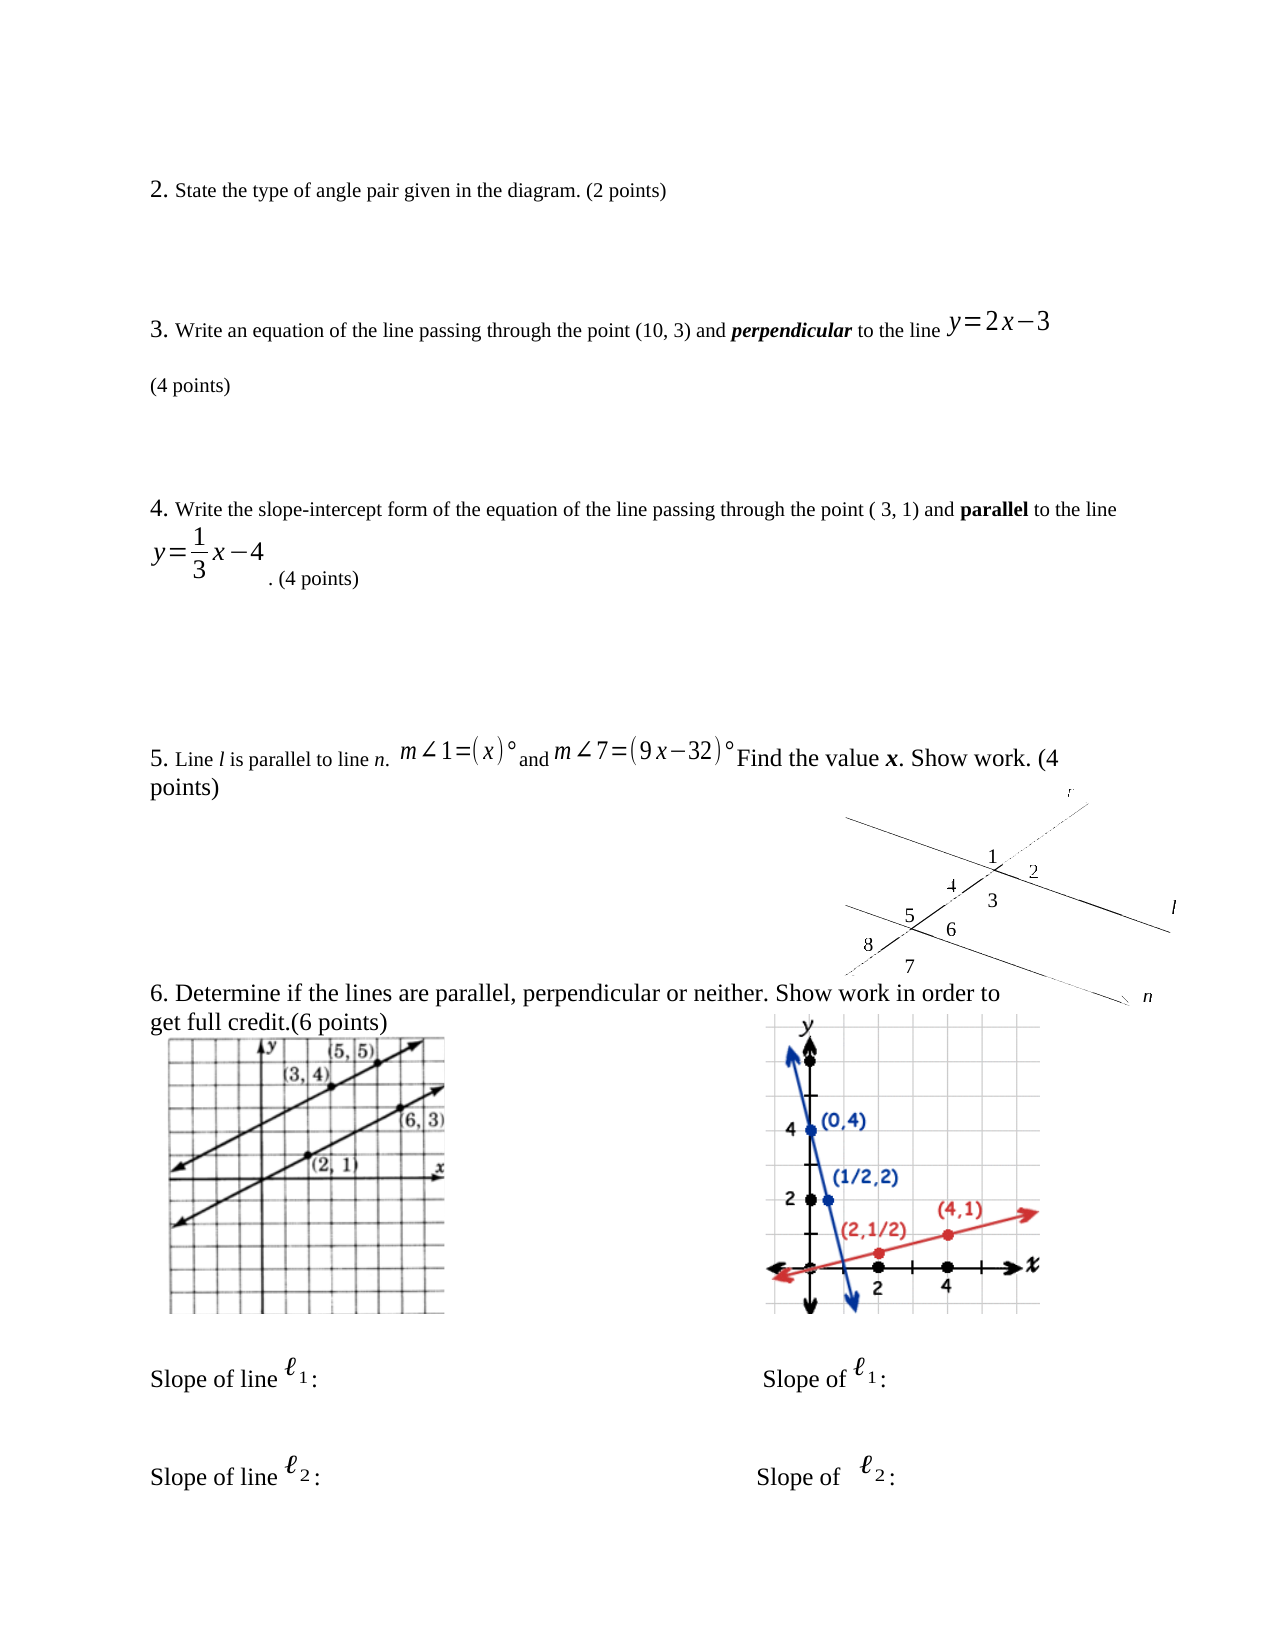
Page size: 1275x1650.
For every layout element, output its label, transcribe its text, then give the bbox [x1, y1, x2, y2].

text 4. Write the slope-intercept form of the equation of the line passing through the point ( 3, 1) and parallel to the line. (4 points) [150, 493, 1125, 590]
text (4 points) [150, 343, 1125, 397]
text Slope of line : Slope of : [150, 1450, 1125, 1490]
text 5. Line l is parallel to line n. and Find the value x. Show work. (4 points) [150, 734, 1125, 801]
text Slope of line : Slope of : [150, 1352, 1125, 1392]
text 3. Write an equation of the line passing through the point (10, 3) and perpendicular to the line [150, 251, 1125, 343]
picture [167, 1036, 445, 1314]
picture [765, 1014, 1040, 1314]
text 6. Determine if the lines are parallel, perpendicular or neither. Show work in order to get full credit.(6 points) [150, 978, 1125, 1036]
text 2. State the type of angle pair given in the diagram. (2 points) [150, 174, 1125, 203]
